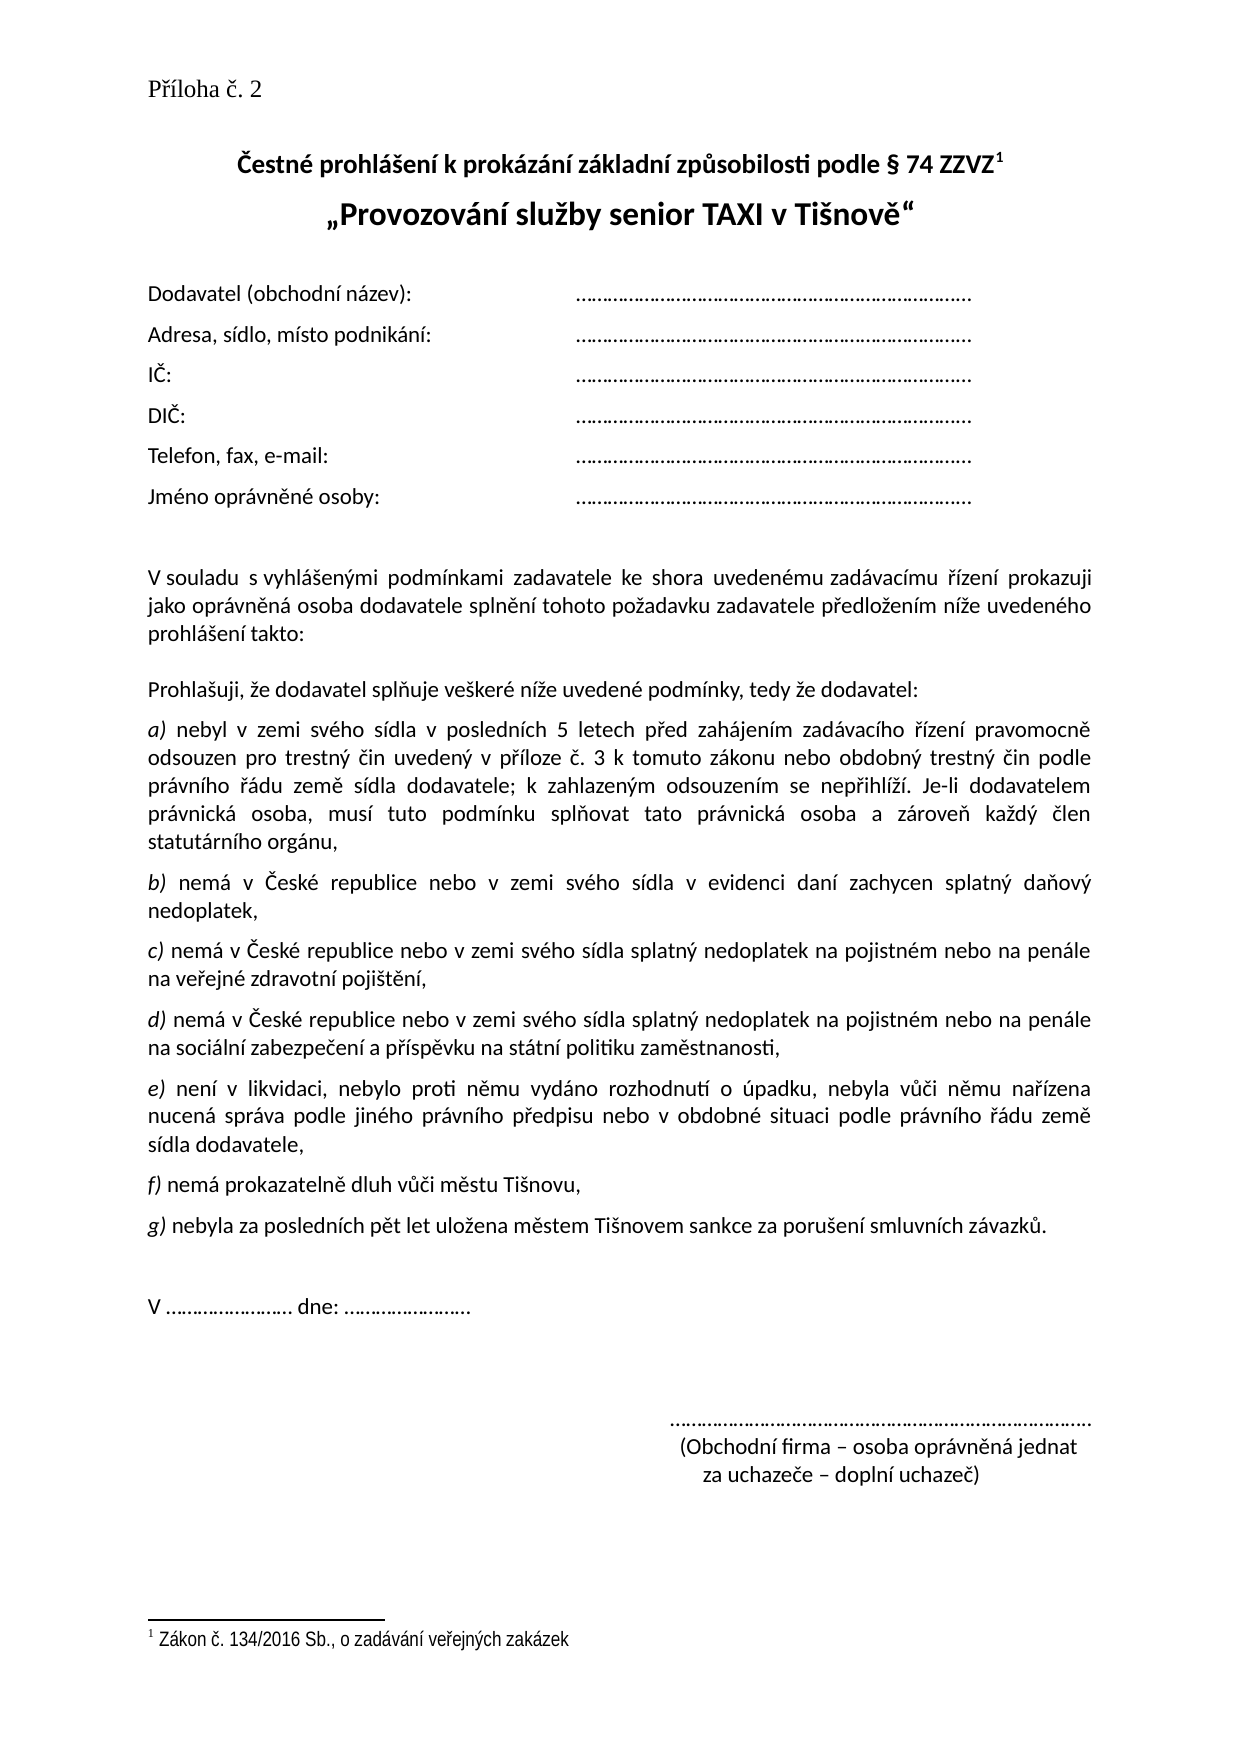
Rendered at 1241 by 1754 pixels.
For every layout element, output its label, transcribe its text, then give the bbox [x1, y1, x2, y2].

text Čestné prohlášení k prokázání základní způsobilosti podle § 74 ZZVZ [148, 148, 1093, 181]
text za uchazeče – doplní uchazeč) [516, 1460, 1093, 1488]
text V …………………… dne: …………………… [148, 1292, 1093, 1320]
text Jméno oprávněné osoby: ………………………………………………………………... [148, 482, 1093, 510]
text c) nemá v České republice nebo v zemi svého sídla splatný nedoplatek na pojistném nebo na penále na veřejné zdravotní pojištění, [148, 937, 1093, 993]
text DIČ: ………………………………………………………………... [148, 401, 1093, 429]
text Dodavatel (obchodní název): ………………………………………………………………... [148, 279, 1093, 307]
text V souladu s vyhlášenými podmínkami zadavatele ke shora uvedenému zadávacímu řízení prokazuji jako oprávněná osoba dodavatele splnění tohoto požadavku zadavatele předložením níže uvedeného prohlášení takto: [148, 563, 1093, 647]
text …………………………………………………………………….. [148, 1404, 1093, 1432]
text Adresa, sídlo, místo podnikání: ………………………………………………………………... [148, 320, 1093, 348]
text a) nebyl v zemi svého sídla v posledních 5 letech před zahájením zadávacího řízení pravomocně odsouzen pro trestný čin uvedený v příloze č. 3 k tomuto zákonu nebo obdobný trestný čin podle právního řádu země sídla dodavatele; k zahlazeným odsouzením se nepřihlíží. Je-li dodavatelem právnická osoba, musí tuto podmínku splňovat tato právnická osoba a zároveň každý člen statutárního orgánu, [148, 715, 1093, 856]
list f) nemá prokazatelně dluh vůči městu Tišnovu, [148, 1170, 1093, 1198]
text d) nemá v České republice nebo v zemi svého sídla splatný nedoplatek na pojistném nebo na penále na sociální zabezpečení a příspěvku na státní politiku zaměstnanosti, [148, 1005, 1093, 1061]
text e) není v likvidaci, nebylo proti němu vydáno rozhodnutí o úpadku, nebyla vůči němu nařízena nucená správa podle jiného právního předpisu nebo v obdobné situaci podle právního řádu země sídla dodavatele, [148, 1074, 1093, 1158]
text „Provozování služby senior TAXI v Tišnově“ [148, 193, 1093, 234]
text Prohlašuji, že dodavatel splňuje veškeré níže uvedené podmínky, tedy že dodavatel: [148, 675, 1093, 703]
text (Obchodní firma – osoba oprávněná jednat [516, 1432, 1093, 1460]
text IČ: ………………………………………………………………... [148, 360, 1093, 388]
list g) nebyla za posledních pět let uložena městem Tišnovem sankce za porušení smluvních závazků. [148, 1211, 1093, 1239]
text Telefon, fax, e-mail: ………………………………………………………………... [148, 441, 1093, 469]
text b) nemá v České republice nebo v zemi svého sídla v evidenci daní zachycen splatný daňový nedoplatek, [148, 868, 1093, 924]
